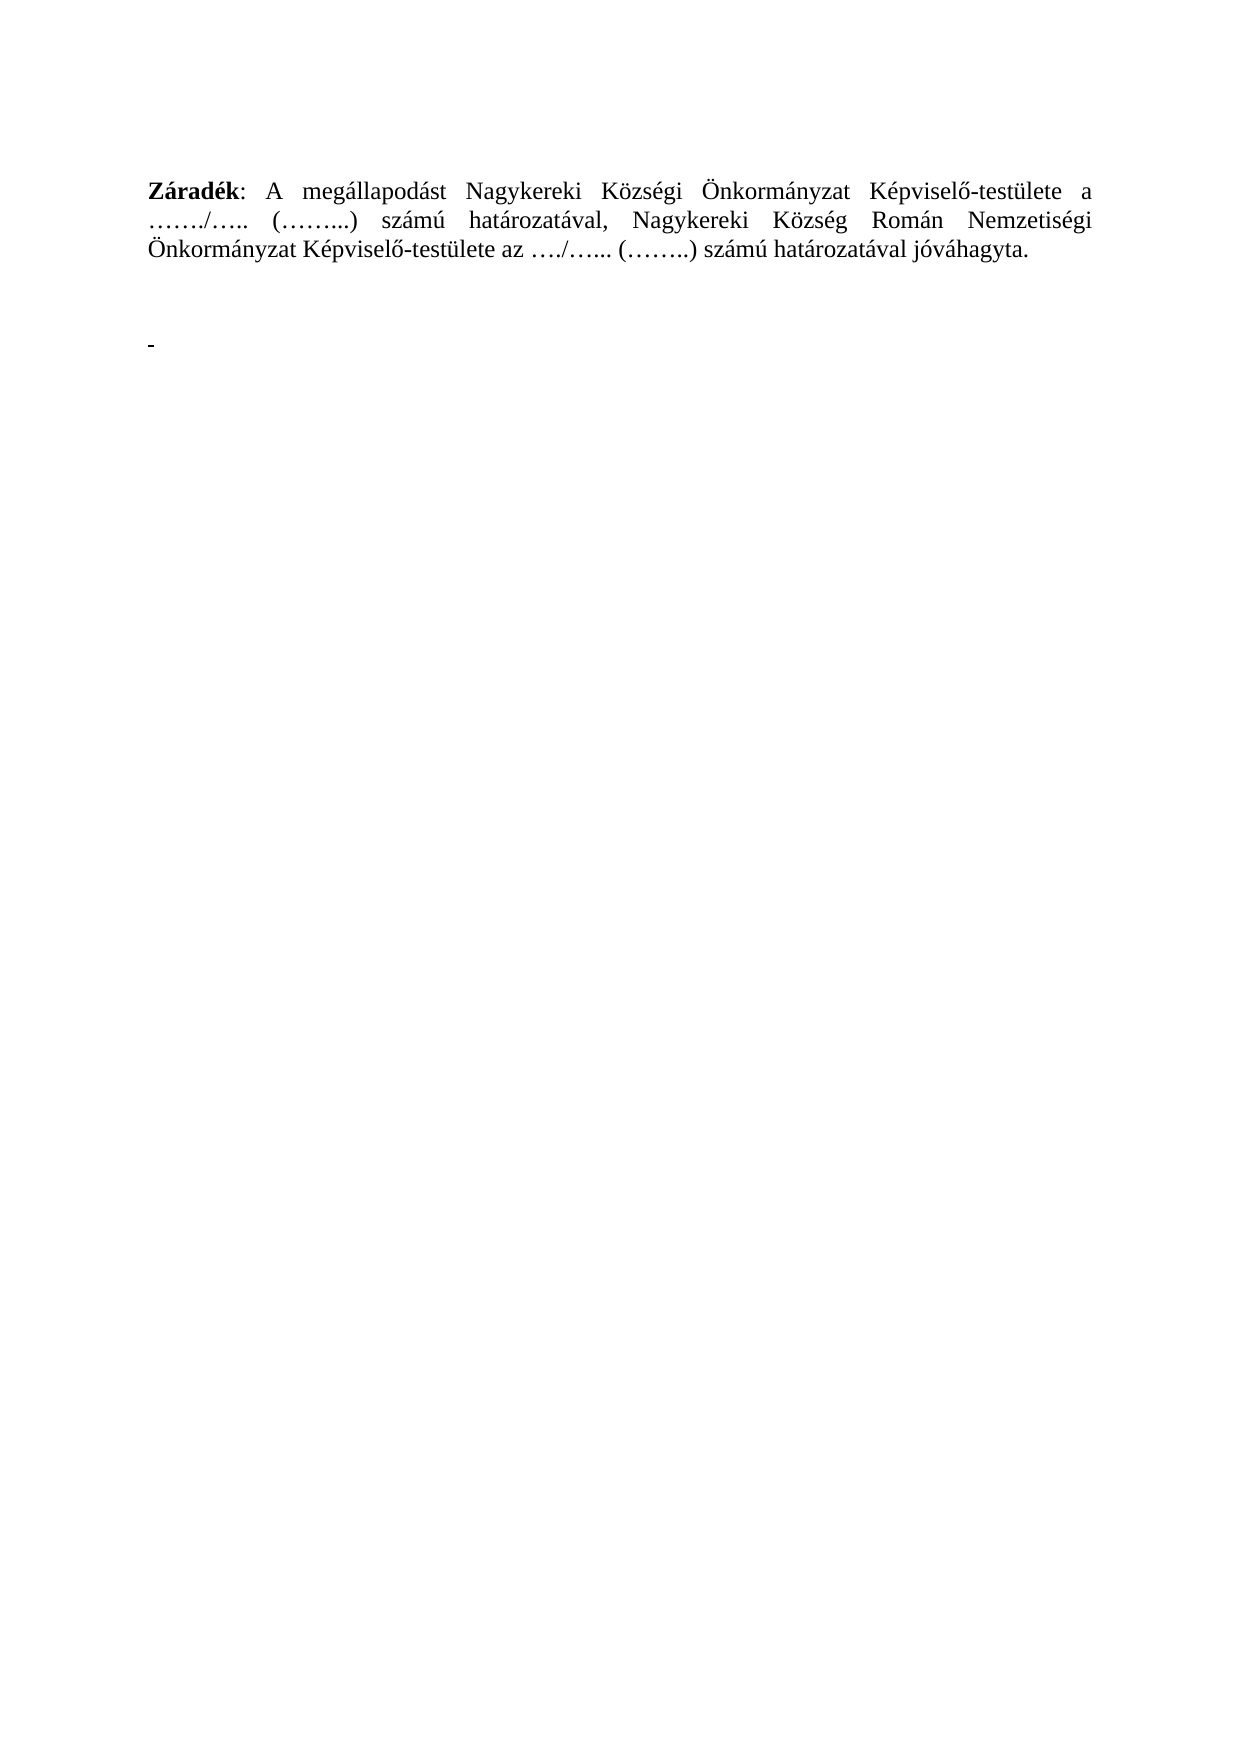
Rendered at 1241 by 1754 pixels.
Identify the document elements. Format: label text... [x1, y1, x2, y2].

text Záradék: A megállapodást Nagykereki Községi Önkormányzat Képviselő-testülete a ……./….. (……...) számú határozatával, Nagykereki Község Román Nemzetiségi Önkormányzat Képviselő-testülete az …./…... (……..) számú határozatával jóváhagyta. [148, 176, 1093, 263]
